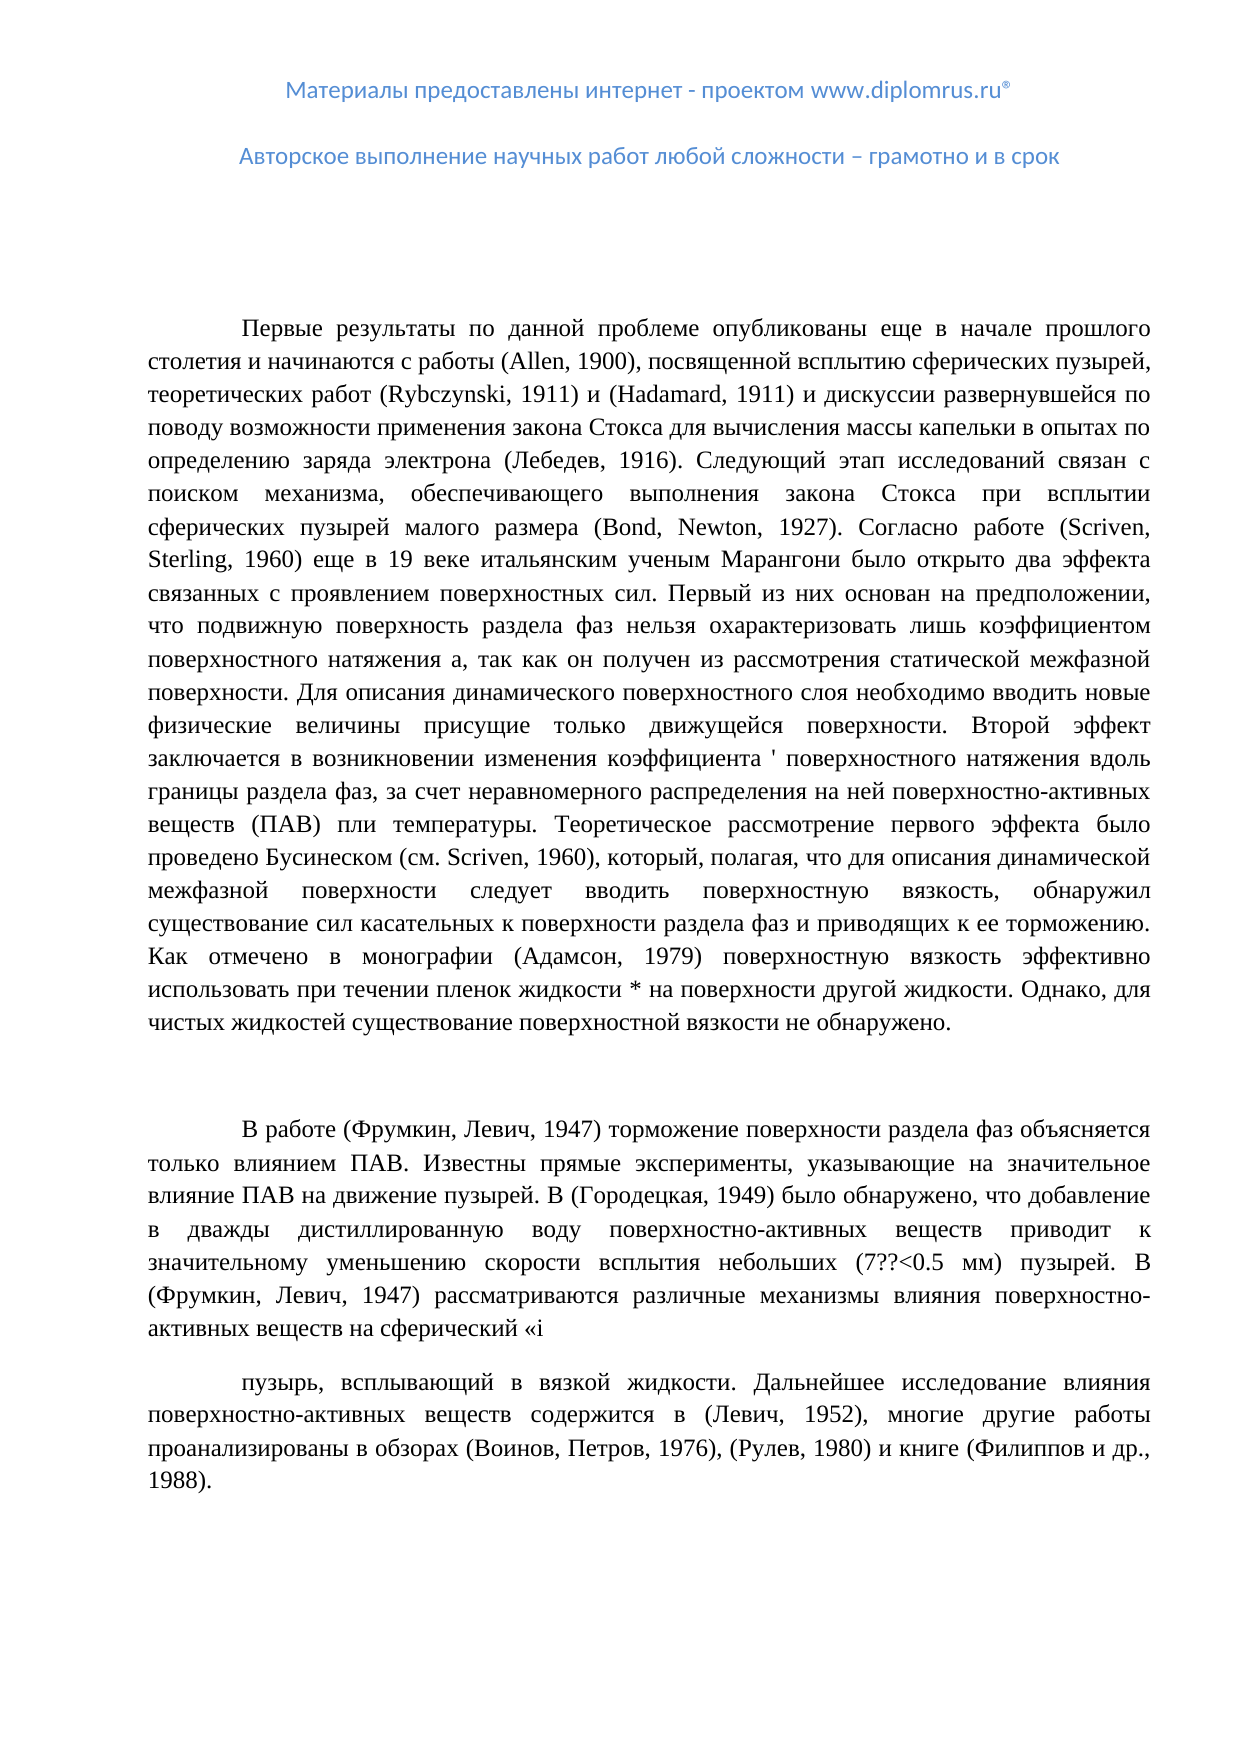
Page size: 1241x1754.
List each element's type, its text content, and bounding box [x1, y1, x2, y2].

text пузырь, всплывающий в вязкой жидкости. Дальнейшее исследование влияния поверхностно-активных веществ содержится в (Левич, 1952), многие другие работы проанализированы в обзорах (Воинов, Петров, 1976), (Рулев, 1980) и книге (Филиппов и др., 1988). [148, 1367, 1152, 1494]
text В работе (Фрумкин, Левич, 1947) торможение поверхности раздела фаз объясняется только влиянием ПАВ. Известны прямые эксперименты, указывающие на значительное влияние ПАВ на движение пузырей. В (Городецкая, 1949) было обнаружено, что добавление в дважды дистиллированную воду поверхностно-активных веществ приводит к значительному уменьшению скорости всплытия небольших (7??<) пузырей. В (Фрумкин, Левич, 1947) рассматриваются различные механизмы влияния поверхностно-активных веществ на сферический «i [148, 1114, 1152, 1341]
text Первые результаты по данной проблеме опубликованы еще в начале прошлого столетия и начинаются с работы (Allen, 1900), посвященной всплытию сферических пузырей, теоретических работ (Rybczynski, 1911) и (Hadamard, 1911) и дискуссии развернувшейся по поводу возможности применения закона Стокса для вычисления массы капельки в опытах по определению заряда электрона (Лебедев, 1916). Следующий этап исследований связан с поиском механизма, обеспечивающего выполнения закона Стокса при всплытии сферических пузырей малого размера (Bond, Newton, 1927). Согласно работе (Scriven, Sterling, 1960) еще в 19 веке итальянским ученым Марангони было открыто два эффекта связанных с проявлением поверхностных сил. Первый из них основан на предположении, что подвижную поверхность раздела фаз нельзя охарактеризовать лишь коэффициентом поверхностного натяжения а, так как он получен из рассмотрения статической межфазной поверхности. Для описания динамического поверхностного слоя необходимо вводить новые физические величины присущие только движущейся поверхности. Второй эффект заключается в возникновении изменения коэффициента ' поверхностного натяжения вдоль границы раздела фаз, за счет неравномерного распределения на ней поверхностно-активных веществ (ПАВ) пли температуры. Теоретическое рассмотрение первого эффекта было проведено Бусинеском (см. Scriven, 1960), который, полагая, что для описания динамической межфазной поверхности следует вводить поверхностную вязкость, обнаружил существование сил касательных к поверхности раздела фаз и приводящих к ее торможению. Как отмечено в монографии (Адамсон, 1979) поверхностную вязкость эффективно использовать при течении пленок жидкости * на поверхности другой жидкости. Однако, для чистых жидкостей существование поверхностной вязкости не обнаружено. [148, 313, 1152, 1036]
